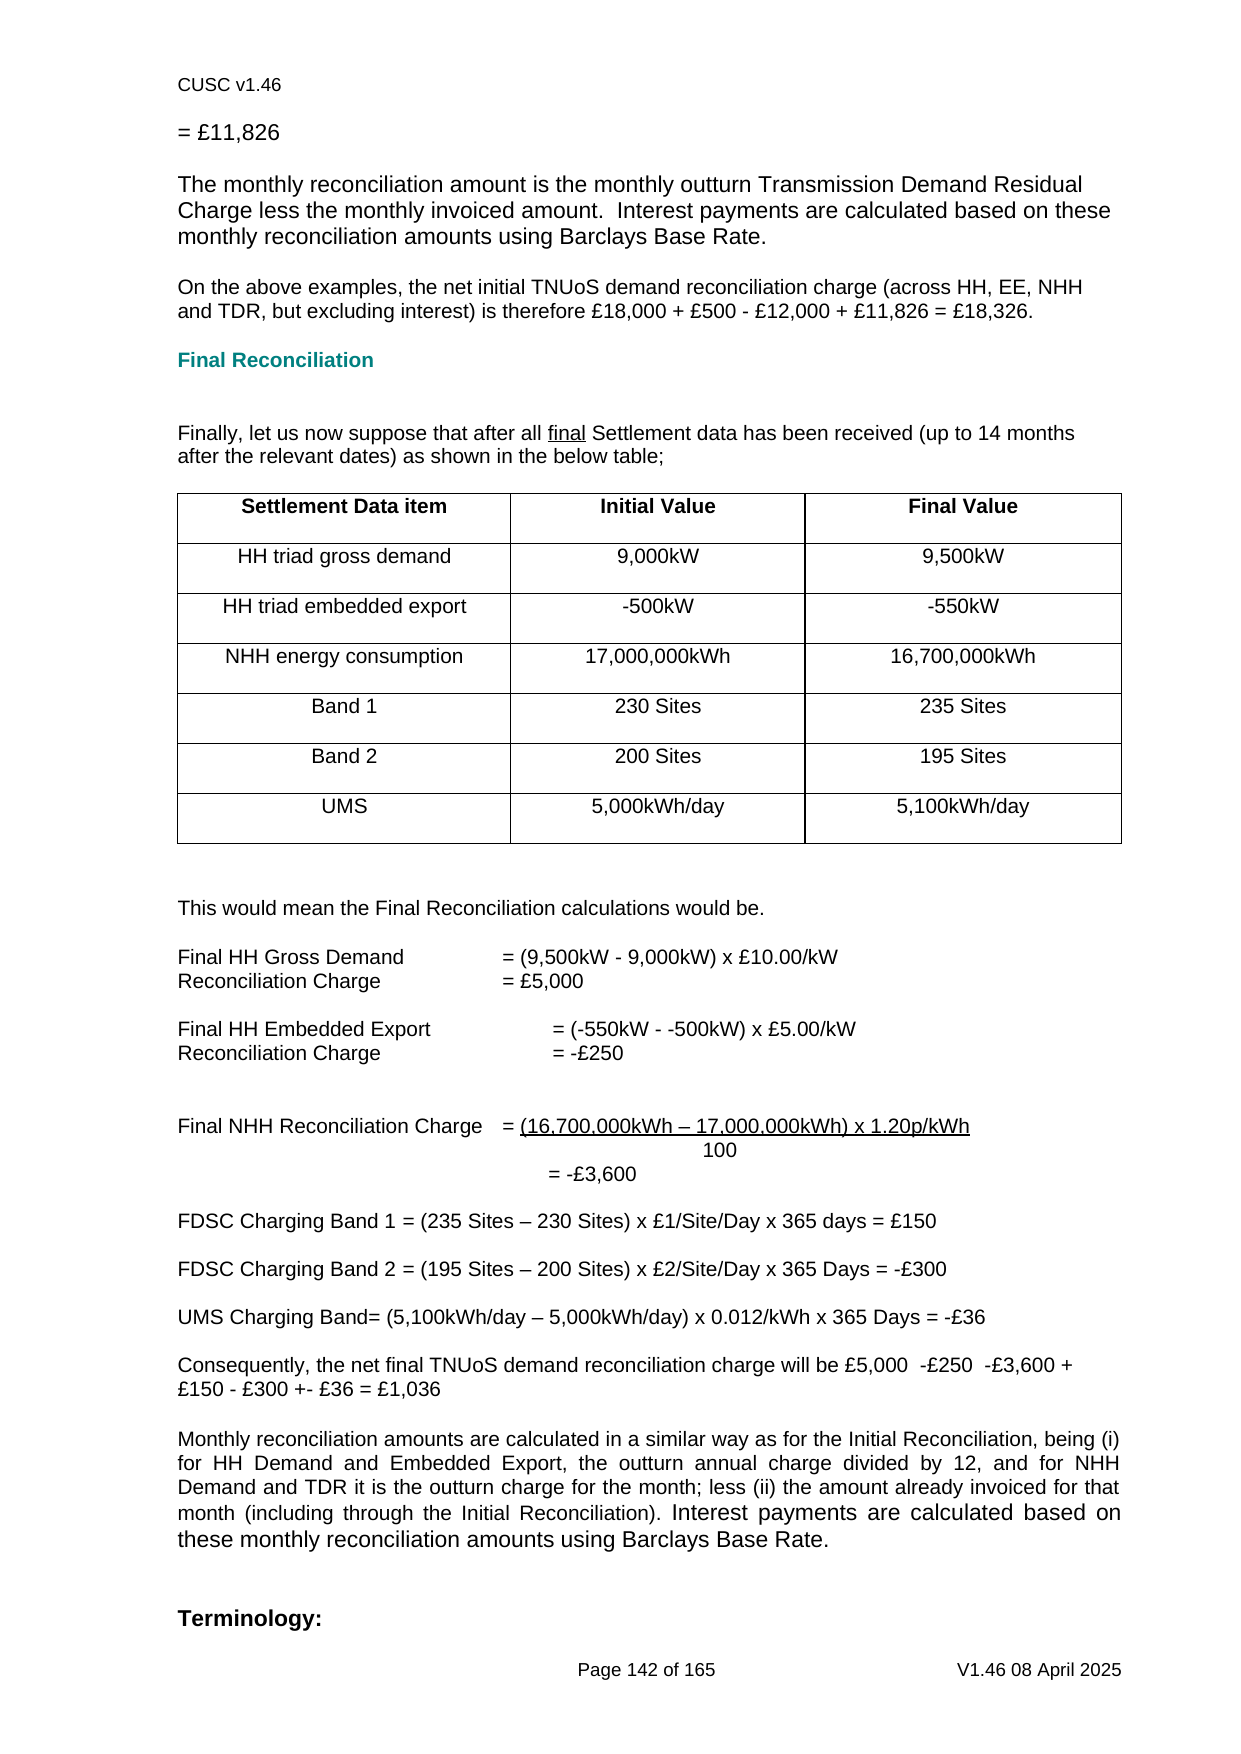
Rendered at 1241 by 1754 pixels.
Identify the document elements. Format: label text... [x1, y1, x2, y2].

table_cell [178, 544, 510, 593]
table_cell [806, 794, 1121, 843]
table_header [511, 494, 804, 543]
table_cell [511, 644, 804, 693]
text = £11,826 [177, 119, 1121, 145]
text UMS Charging Band= (5,100kWh/day – 5,000kWh/day) x 0.012/kWh x 365 Days = -£36 [177, 1305, 1121, 1329]
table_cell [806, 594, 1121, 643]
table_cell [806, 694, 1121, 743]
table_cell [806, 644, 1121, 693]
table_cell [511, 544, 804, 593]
text This would mean the Final Reconciliation calculations would be. [177, 896, 1121, 920]
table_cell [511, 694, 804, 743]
text FDSC Charging Band 1 = (235 Sites – 230 Sites) x £1/Site/Day x 365 days = £150 [177, 1209, 1121, 1233]
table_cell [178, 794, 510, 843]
text The monthly reconciliation amount is the monthly outturn Transmission Demand Residual Charge less the monthly invoiced amount. Interest payments are calculated based on these monthly reconciliation amounts using Barclays Base Rate. [177, 171, 1121, 249]
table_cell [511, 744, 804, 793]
text Finally, let us now suppose that after all final Settlement data has been received (up to 14 months after the relevant dates) as shown in the below table; [177, 420, 1121, 468]
text = -£3,600 [177, 1161, 1121, 1185]
text Final Reconciliation [177, 347, 1121, 371]
text Consequently, the net final TNUoS demand reconciliation charge will be £5,000 -£250 -£3,600 + £150 - £300 +- £36 = £1,036 [177, 1353, 1121, 1401]
text Final HH Gross Demand = (9,500kW - 9,000kW) x £10.00/kW [177, 945, 1121, 969]
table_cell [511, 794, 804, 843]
text 100 [177, 1137, 1121, 1161]
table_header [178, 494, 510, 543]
text Monthly reconciliation amounts are calculated in a similar way as for the Initial Reconciliation, being (i) for HH Demand and Embedded Export, the outturn annual charge divided by 12, and for NHH Demand and TDR it is the outturn charge for the month; less (ii) the amount already invoiced for that month (including through the Initial Reconciliation). Interest payments are calculated based on these monthly reconciliation amounts using Barclays Base Rate. [177, 1427, 1121, 1552]
text Reconciliation Charge = £5,000 [177, 969, 1121, 993]
text On the above examples, the net initial TNUoS demand reconciliation charge (across HH, EE, NHH and TDR, but excluding interest) is therefore £18,000 + £500 - £12,000 + £11,826 = £18,326. [177, 274, 1121, 322]
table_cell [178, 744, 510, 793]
text Final HH Embedded Export = (-550kW - -500kW) x £5.00/kW [177, 1017, 1121, 1041]
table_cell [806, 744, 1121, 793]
text Final NHH Reconciliation Charge = (16,700,000kWh – 17,000,000kWh) x 1.20p/kWh [177, 1113, 1121, 1137]
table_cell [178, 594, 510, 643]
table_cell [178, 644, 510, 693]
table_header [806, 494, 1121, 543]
text Reconciliation Charge = -£250 [177, 1041, 1121, 1064]
text FDSC Charging Band 2 = (195 Sites – 200 Sites) x £2/Site/Day x 365 Days = -£300 [177, 1257, 1121, 1281]
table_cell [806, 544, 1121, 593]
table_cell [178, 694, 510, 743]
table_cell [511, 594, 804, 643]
text Terminology: [177, 1604, 1121, 1631]
